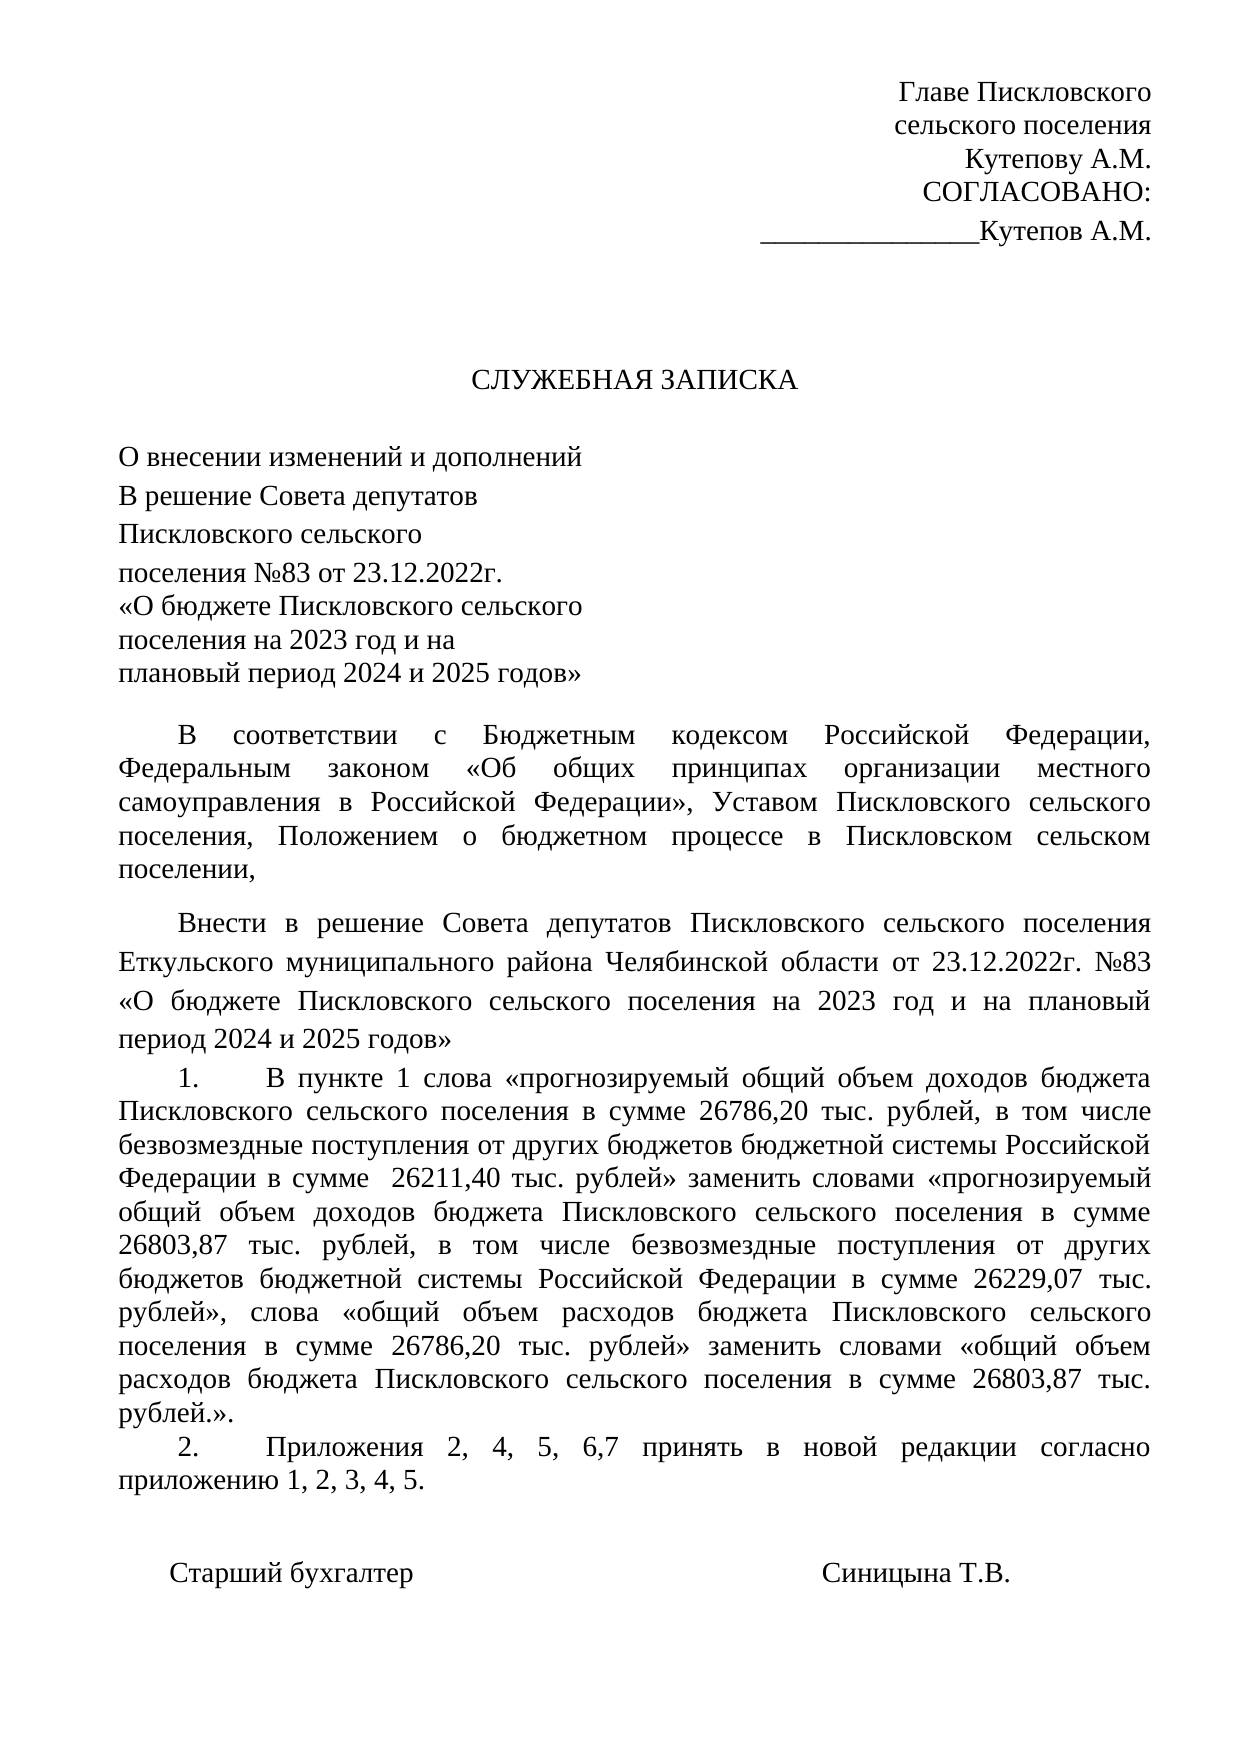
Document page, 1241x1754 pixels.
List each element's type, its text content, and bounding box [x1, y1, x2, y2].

text _______________Кутепов А.М. [118, 213, 1152, 247]
title плановый период 2024 и 2025 годов» [118, 656, 1152, 689]
title «О бюджете Пискловского сельского [118, 588, 1152, 622]
title поселения на 2023 год и на [118, 622, 1152, 656]
text СЛУЖЕБНАЯ ЗАПИСКА [118, 362, 1152, 396]
text Главе Пискловского [118, 74, 1152, 107]
text О внесении изменений и дополнений [118, 439, 1152, 473]
text СОГЛАСОВАНО: [118, 174, 1152, 208]
text В соответствии с Бюджетным кодексом Российской Федерации, Федеральным законом «Об общих принципах организации местного самоуправления в Российской Федерации», Уставом Пискловского сельского поселения, Положением о бюджетном процессе в Пискловском сельском поселении, [118, 717, 1152, 885]
text Кутепову А.М. [118, 141, 1152, 174]
text Пискловского сельского [118, 516, 1152, 550]
text В решение Совета депутатов [118, 478, 1152, 511]
title поселения №83 от 23.12.2022г. [118, 555, 1152, 588]
list Приложения 2, 4, 5, 6,7 принять в новой редакции согласно приложению 1, 2, 3, 4, 5. [118, 1429, 1152, 1496]
text сельского поселения [118, 107, 1152, 141]
text Внести в решение Совета депутатов Пискловского сельского поселения Еткульского муниципального района Челябинской области от 23.12.2022г. №83 «О бюджете Пискловского сельского поселения на 2023 год и на плановый период 2024 и 2025 годов» [118, 906, 1152, 1055]
list В пункте 1 слова «прогнозируемый общий объем доходов бюджета Пискловского сельского поселения в сумме 26786,20 тыс. рублей, в том числе безвозмездные поступления от других бюджетов бюджетной системы Российской Федерации в сумме 26211,40 тыс. рублей» заменить словами «прогнозируемый общий объем доходов бюджета Пискловского сельского поселения в сумме 26803,87 тыс. рублей, в том числе безвозмездные поступления от других бюджетов бюджетной системы Российской Федерации в сумме 26229,07 тыс. рублей», слова «общий объем расходов бюджета Пискловского сельского поселения в сумме 26786,20 тыс. рублей» заменить словами «общий объем расходов бюджета Пискловского сельского поселения в сумме 26803,87 тыс. рублей.». [118, 1060, 1152, 1429]
text Старший бухгалтер Синицына Т.В. [118, 1555, 1152, 1589]
